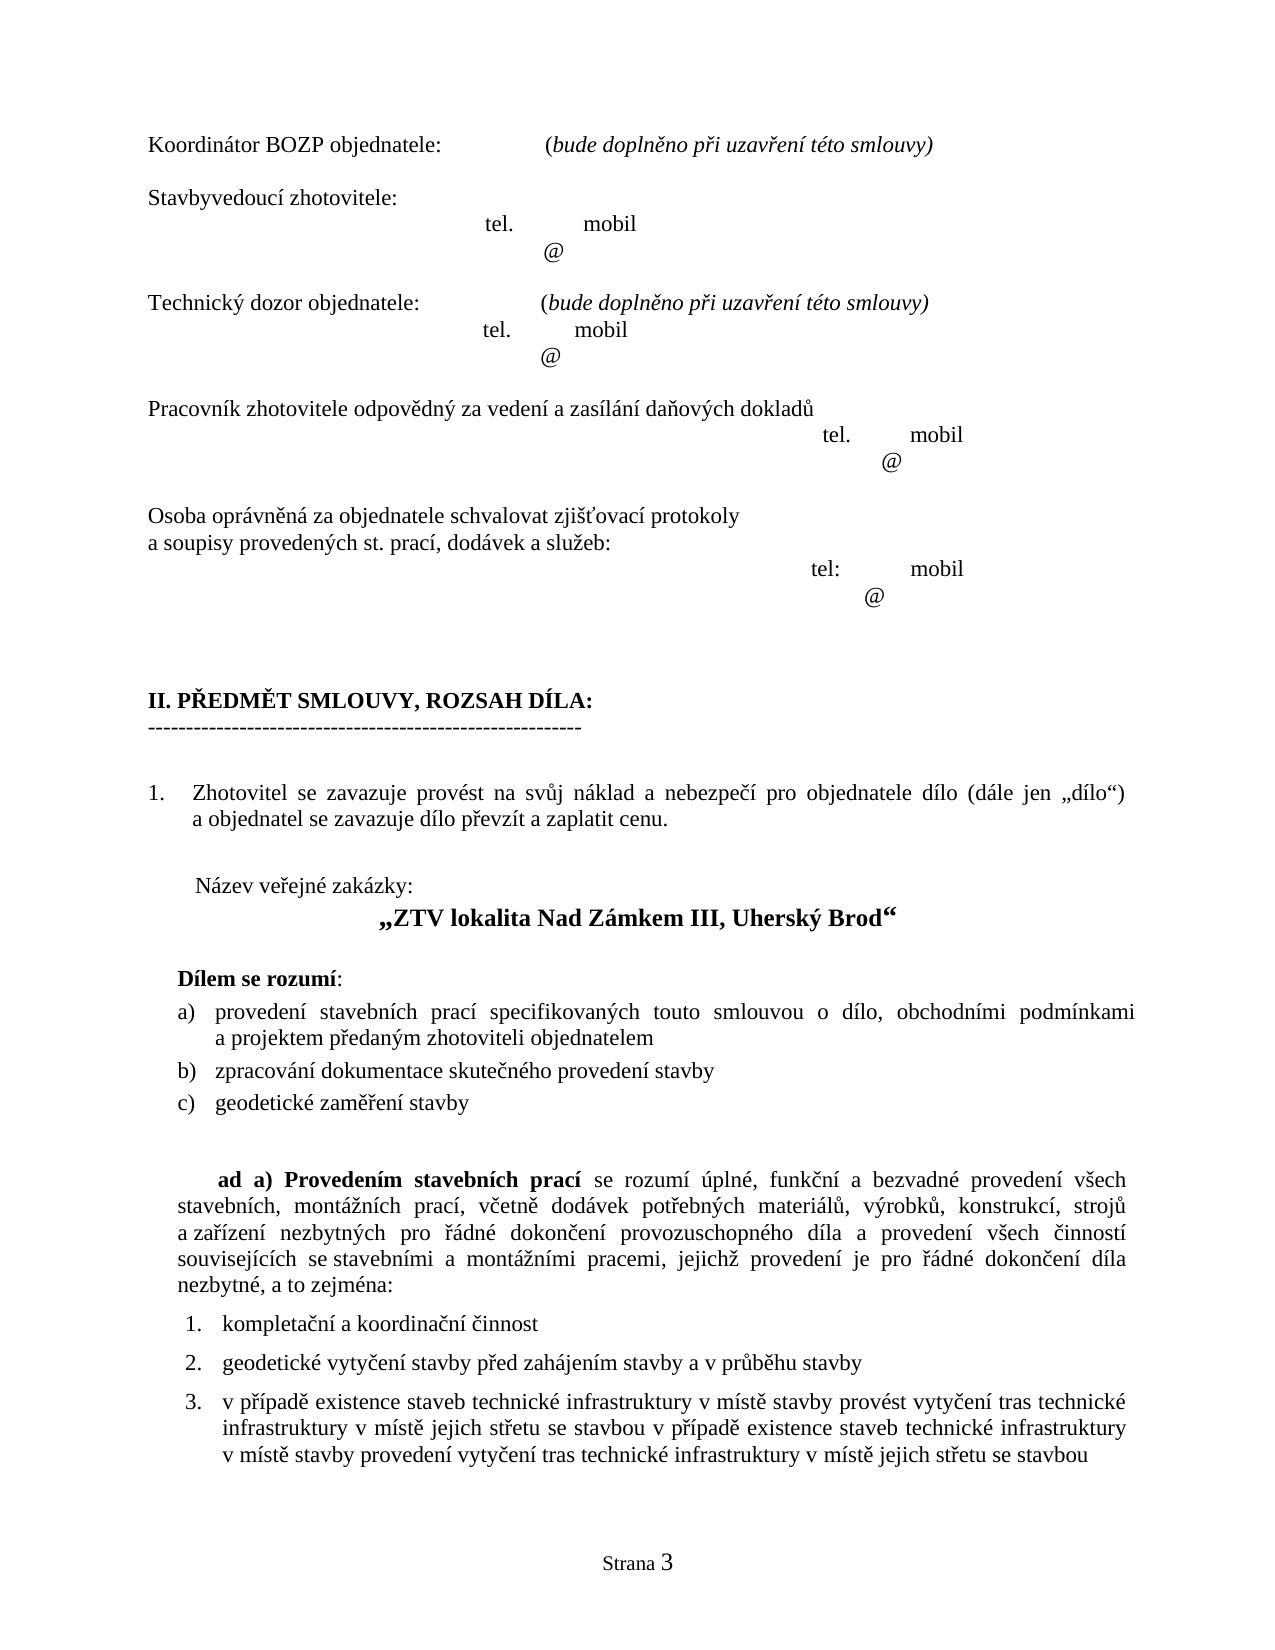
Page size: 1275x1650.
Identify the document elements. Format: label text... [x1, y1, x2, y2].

text @ [148, 447, 1127, 474]
list v případě existence staveb technické infrastruktury v místě stavby provést vytyčení tras technické infrastruktury v místě jejich střetu se stavbou v případě existence staveb technické infrastruktury v místě stavby provedení vytyčení tras technické infrastruktury v místě jejich střetu se stavbou [185, 1388, 1127, 1467]
list geodetické vytyčení stavby před zahájením stavby a v průběhu stavby [185, 1349, 1127, 1376]
list Zhotovitel se zavazuje provést na svůj náklad a nebezpečí pro objednatele dílo (dále jen „dílo“) a objednatel se zavazuje dílo převzít a zaplatit cenu. [148, 779, 1127, 831]
text @ [148, 237, 1127, 263]
text II. PŘEDMĚT SMLOUVY, ROZSAH DÍLA: [148, 687, 1137, 713]
text Název veřejné zakázky: [103, 873, 1137, 899]
list kompletační a koordinační činnost [185, 1310, 1127, 1337]
text tel. mobil [148, 210, 1127, 237]
text @ [148, 582, 1137, 608]
list provedení stavebních prací specifikovaných touto smlouvou o dílo, obchodními podmínkami a projektem předaným zhotoviteli objednatelem [177, 998, 1137, 1050]
text tel. mobil [443, 316, 1137, 342]
text --------------------------------------------------------- [148, 713, 1137, 740]
text tel: mobil [148, 555, 1137, 582]
text Stavbyvedoucí zhotovitele: [148, 184, 1127, 210]
text ad a) Provedením stavebních prací se rozumí úplné, funkční a bezvadné provedení všech stavebních, montážních prací, včetně dodávek potřebných materiálů, výrobků, konstrukcí, strojů a zařízení nezbytných pro řádné dokončení provozuschopného díla a provedení všech činností souvisejících se stavebními a montážními pracemi, jejichž provedení je pro řádné dokončení díla nezbytné, a to zejména: [148, 1166, 1127, 1298]
text Koordinátor BOZP objednatele: (bude doplněno při uzavření této smlouvy) [148, 131, 1127, 158]
text a soupisy provedených st. prací, dodávek a služeb: [148, 529, 1137, 555]
text „ZTV lokalita Nad Zámkem III, Uherský Brod“ [148, 899, 1127, 932]
list zpracování dokumentace skutečného provedení stavby [177, 1057, 1137, 1083]
text Osoba oprávněná za objednatele schvalovat zjišťovací protokoly [148, 503, 1137, 529]
text tel. mobil [148, 421, 1127, 447]
text @ [443, 342, 1137, 368]
text Dílem se rozumí: [177, 965, 1137, 991]
text Pracovník zhotovitele odpovědný za vedení a zasílání daňových dokladů [148, 395, 1127, 421]
text Technický dozor objednatele: (bude doplněno při uzavření této smlouvy) [148, 289, 1127, 316]
list geodetické zaměření stavby [177, 1089, 1137, 1116]
